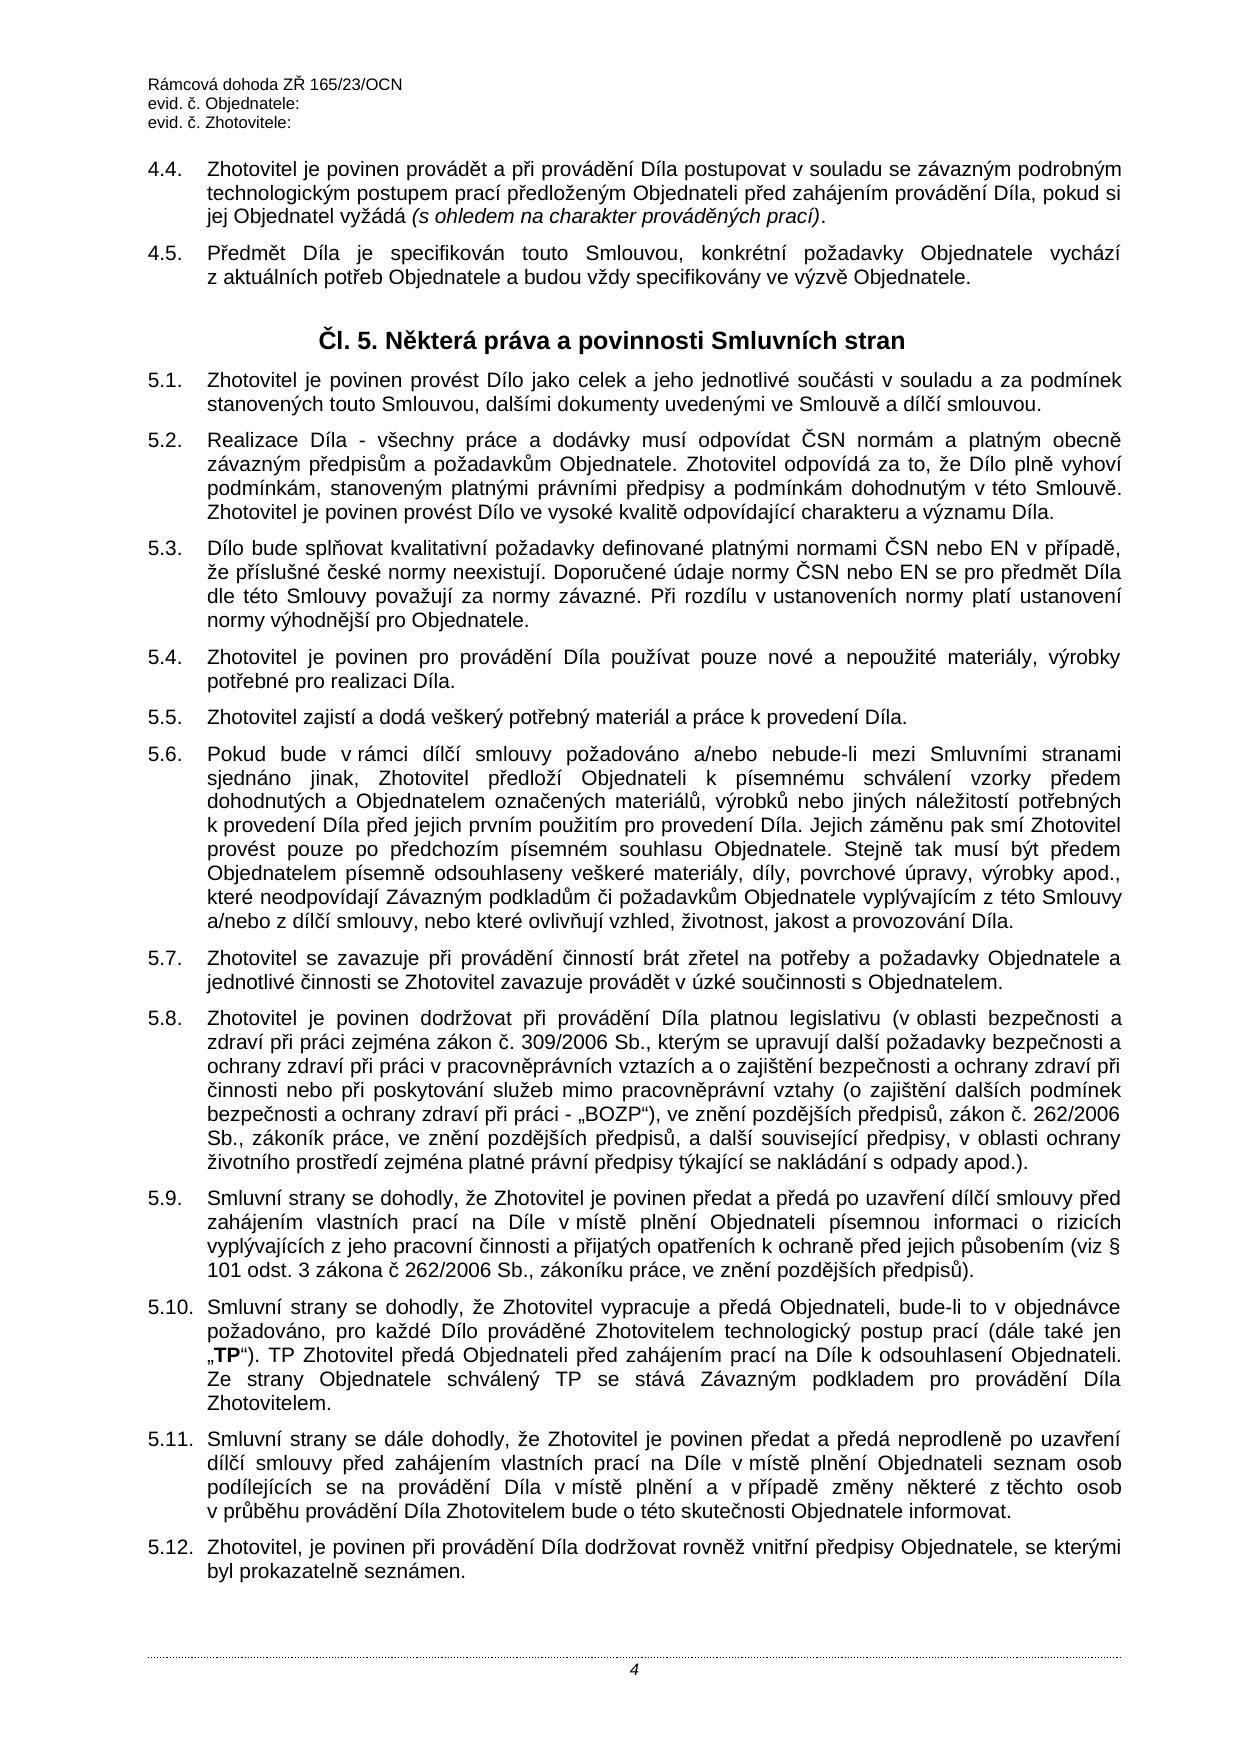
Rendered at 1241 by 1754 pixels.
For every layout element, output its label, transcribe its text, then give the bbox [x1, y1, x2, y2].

text Předmět Díla je specifikován touto Smlouvou, konkrétní požadavky Objednatele vychází z aktuálních potřeb Objednatele a budou vždy specifikovány ve výzvě Objednatele. [148, 241, 1122, 289]
text Zhotovitel je povinen provést Dílo jako celek a jeho jednotlivé součásti v souladu a za podmínek stanovených touto Smlouvou, dalšími dokumenty uvedenými ve Smlouvě a dílčí smlouvou. [148, 367, 1122, 415]
text Zhotovitel je povinen provádět a při provádění Díla postupovat v souladu se závazným podrobným technologickým postupem prací předloženým Objednateli před zahájením provádění Díla, pokud si jej Objednatel vyžádá (s ohledem na charakter prováděných prací). [148, 156, 1122, 228]
text Zhotovitel, je povinen při provádění Díla dodržovat rovněž vnitřní předpisy Objednatele, se kterými byl prokazatelně seznámen. [148, 1535, 1122, 1583]
text Smluvní strany se dále dohodly, že Zhotovitel je povinen předat a předá neprodleně po uzavření dílčí smlouvy před zahájením vlastních prací na Díle v místě plnění Objednateli seznam osob podílejících se na provádění Díla v místě plnění a v případě změny některé z těchto osob v průběhu provádění Díla Zhotovitelem bude o této skutečnosti Objednatele informovat. [148, 1427, 1122, 1523]
text Dílo bude splňovat kvalitativní požadavky definované platnými normami ČSN nebo EN v případě, že příslušné české normy neexistují. Doporučené údaje normy ČSN nebo EN se pro předmět Díla dle této Smlouvy považují za normy závazné. Při rozdílu v ustanoveních normy platí ustanovení normy výhodnější pro Objednatele. [148, 536, 1122, 632]
text Zhotovitel se zavazuje při provádění činností brát zřetel na potřeby a požadavky Objednatele a jednotlivé činnosti se Zhotovitel zavazuje provádět v úzké součinnosti s Objednatelem. [148, 946, 1122, 993]
text Zhotovitel zajistí a dodá veškerý potřebný materiál a práce k provedení Díla. [148, 705, 1122, 729]
text Zhotovitel je povinen pro provádění Díla používat pouze nové a nepoužité materiály, výrobky potřebné pro realizaci Díla. [148, 644, 1122, 692]
text Některá práva a povinnosti Smluvních stran [102, 326, 1122, 355]
text Zhotovitel je povinen dodržovat při provádění Díla platnou legislativu (v oblasti bezpečnosti a zdraví při práci zejména zákon č. 309/2006 Sb., kterým se upravují další požadavky bezpečnosti a ochrany zdraví při práci v pracovněprávních vztazích a o zajištění bezpečnosti a ochrany zdraví při činnosti nebo při poskytování služeb mimo pracovněprávní vztahy (o zajištění dalších podmínek bezpečnosti a ochrany zdraví při práci - „BOZP“), ve znění pozdějších předpisů, zákon č. 262/2006 Sb., zákoník práce, ve znění pozdějších předpisů, a další související předpisy, v oblasti ochrany životního prostředí zejména platné právní předpisy týkající se nakládání s odpady apod.). [148, 1006, 1122, 1174]
text Realizace Díla - všechny práce a dodávky musí odpovídat ČSN normám a platným obecně závazným předpisům a požadavkům Objednatele. Zhotovitel odpovídá za to, že Dílo plně vyhoví podmínkám, stanoveným platnými právními předpisy a podmínkám dohodnutým v této Smlouvě. Zhotovitel je povinen provést Dílo ve vysoké kvalitě odpovídající charakteru a významu Díla. [148, 428, 1122, 524]
text Pokud bude v rámci dílčí smlouvy požadováno a/nebo nebude-li mezi Smluvními stranami sjednáno jinak, Zhotovitel předloží Objednateli k písemnému schválení vzorky předem dohodnutých a Objednatelem označených materiálů, výrobků nebo jiných náležitostí potřebných k provedení Díla před jejich prvním použitím pro provedení Díla. Jejich záměnu pak smí Zhotovitel provést pouze po předchozím písemném souhlasu Objednatele. Stejně tak musí být předem Objednatelem písemně odsouhlaseny veškeré materiály, díly, povrchové úpravy, výrobky apod., které neodpovídají Závazným podkladům či požadavkům Objednatele vyplývajícím z této Smlouvy a/nebo z dílčí smlouvy, nebo které ovlivňují vzhled, životnost, jakost a provozování Díla. [148, 741, 1122, 933]
text Smluvní strany se dohodly, že Zhotovitel je povinen předat a předá po uzavření dílčí smlouvy před zahájením vlastních prací na Díle v místě plnění Objednateli písemnou informaci o rizicích vyplývajících z jeho pracovní činnosti a přijatých opatřeních k ochraně před jejich působením (viz § 101 odst. 3 zákona č 262/2006 Sb., zákoníku práce, ve znění pozdějších předpisů). [148, 1186, 1122, 1282]
text Smluvní strany se dohodly, že Zhotovitel vypracuje a předá Objednateli, bude-li to v objednávce požadováno, pro každé Dílo prováděné Zhotovitelem technologický postup prací (dále také jen „TP“). TP Zhotovitel předá Objednateli před zahájením prací na Díle k odsouhlasení Objednateli. Ze strany Objednatele schválený TP se stává Závazným podkladem pro provádění Díla Zhotovitelem. [148, 1294, 1122, 1414]
